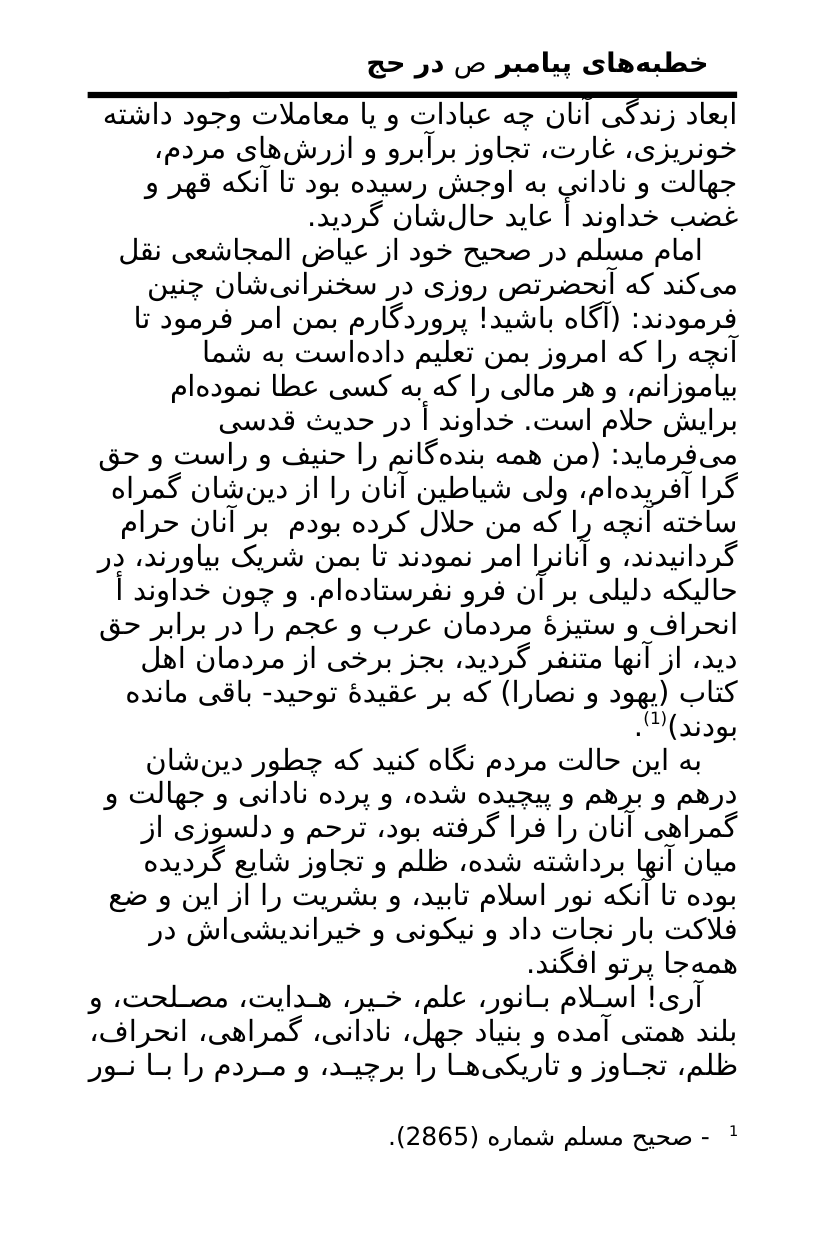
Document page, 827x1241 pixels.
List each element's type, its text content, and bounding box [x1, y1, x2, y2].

text امام مسلم در صحیح خود از عیاض المجاشعی نقل می‌کند که آنحضرتص روزی در سخنرانی‌شان چنین فرمودند: (آگاه باشید! پروردگارم بمن امر فرمود تا آنچه را که امروز بمن تعلیم داده‌است به شما بیاموزانم، و هر مالی را که به کسی عطا نموده‌ام برایش حلام است. خداوند أ در حدیث قدسی می‌فرماید: (من همه بنده‌گانم را حنیف و راست و حق گرا آفریده‌ام، ولی شیاطین آنان را از دین‌شان گمراه ساخته آنچه را که من حلال کرده بودم بر آنان حرام گردانیدند، و آنانرا امر نمودند تا بمن شریک بیاورند، در حالیکه دلیلی بر آن فرو نفرستاده‌ام. و چون خداوند أ انحراف و ستیزۀ مردمان عرب و عجم را در برابر حق دید، از آنها متنفر گردید، بجز برخی از مردمان اهل کتاب (یهود و نصارا) که بر عقیدۀ توحید- باقی مانده بودند)(). [89, 233, 738, 743]
text به این حالت مردم نگاه کنید که چطور دین‌شان درهم و برهم و پیچیده شده، و پرده نادانی و جهالت و گمراهی آنان را فرا گرفته بود، ترحم و دلسوزی از میان آنها برداشته شده، ظلم و تجاوز شایع گردیده بوده تا آنکه نور اسلام تابید، و بشریت را از این و ضع فلاکت بار نجات داد و نیکونی و خیراندیشی‌اش در همه‌جا پرتو افگند. [89, 743, 738, 981]
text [89, 98, 738, 233]
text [89, 981, 738, 1082]
